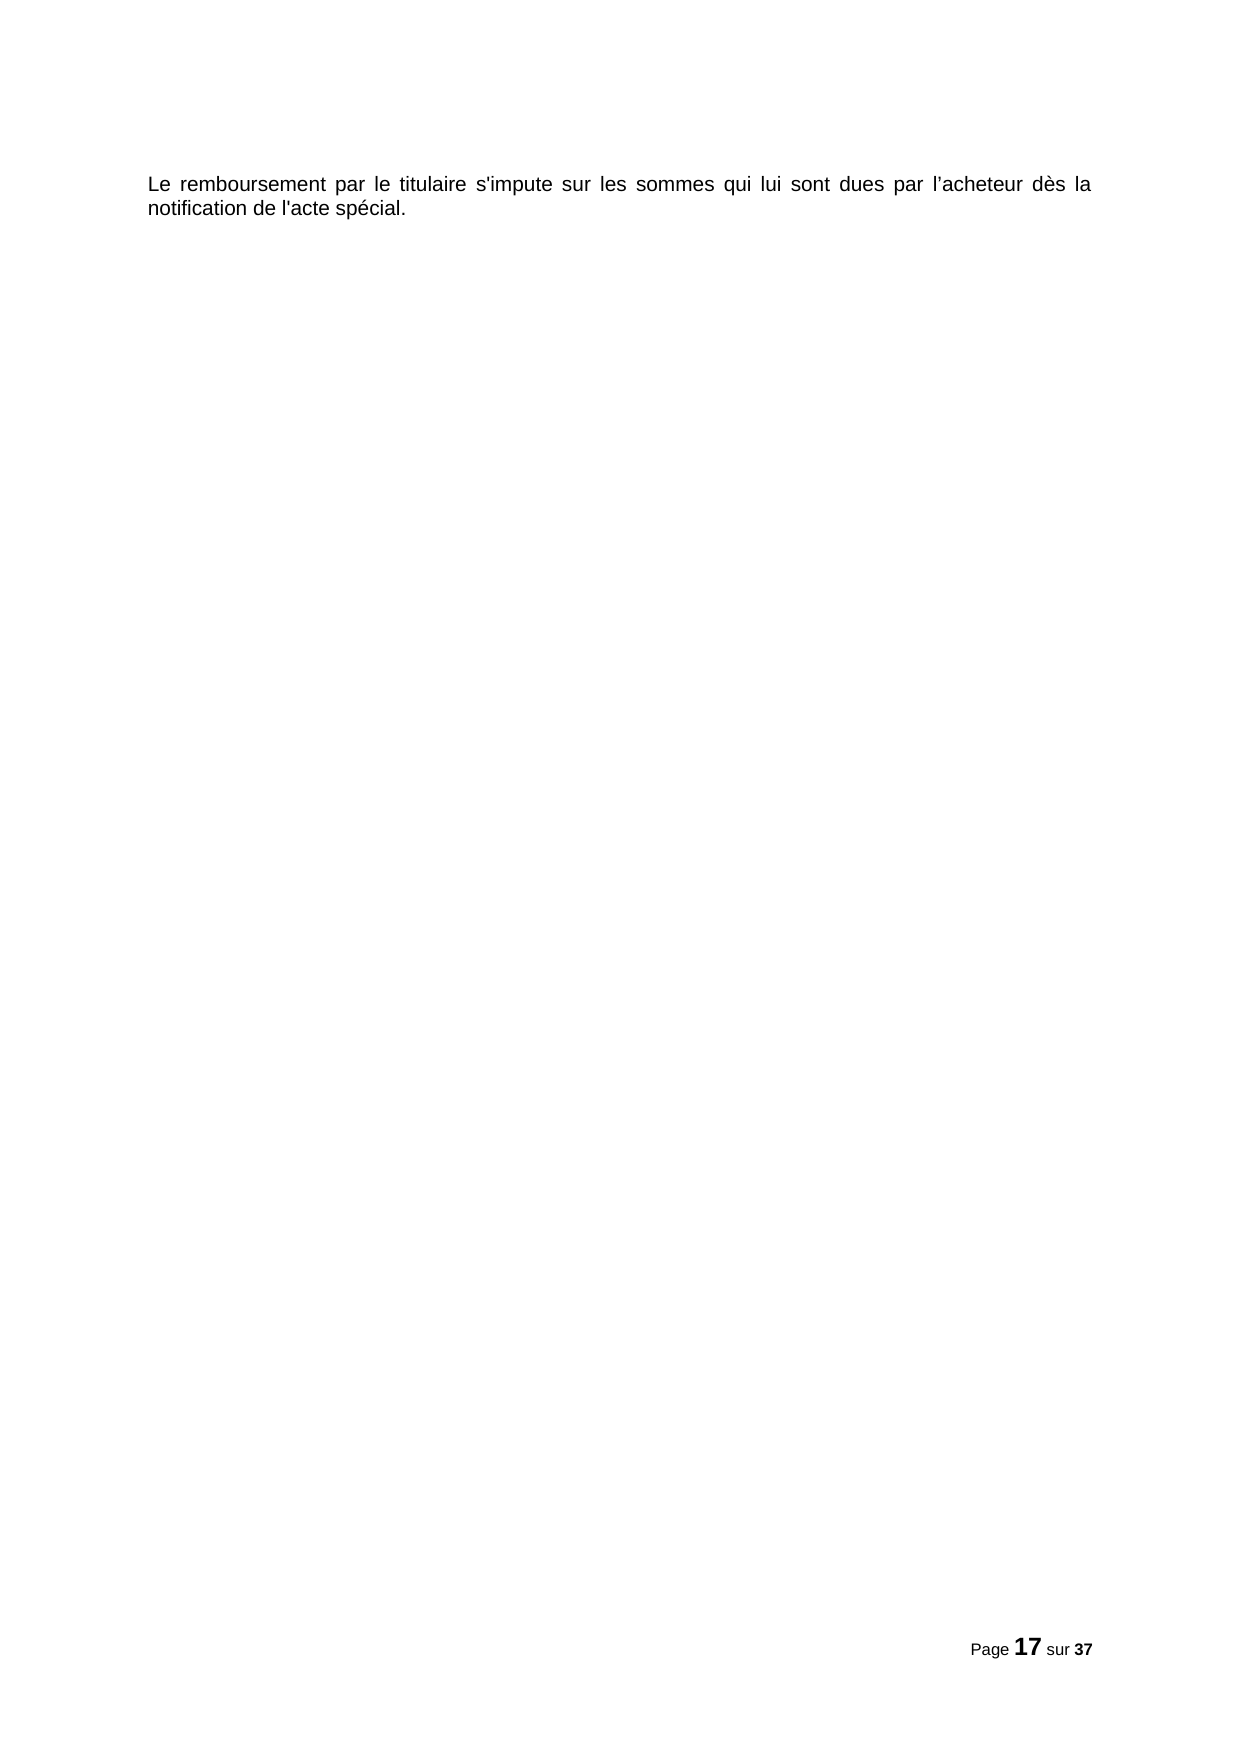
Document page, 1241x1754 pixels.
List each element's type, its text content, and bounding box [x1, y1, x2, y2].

text Le remboursement par le titulaire s'impute sur les sommes qui lui sont dues par l’acheteur dès la notification de l'acte spécial. [148, 172, 1093, 219]
